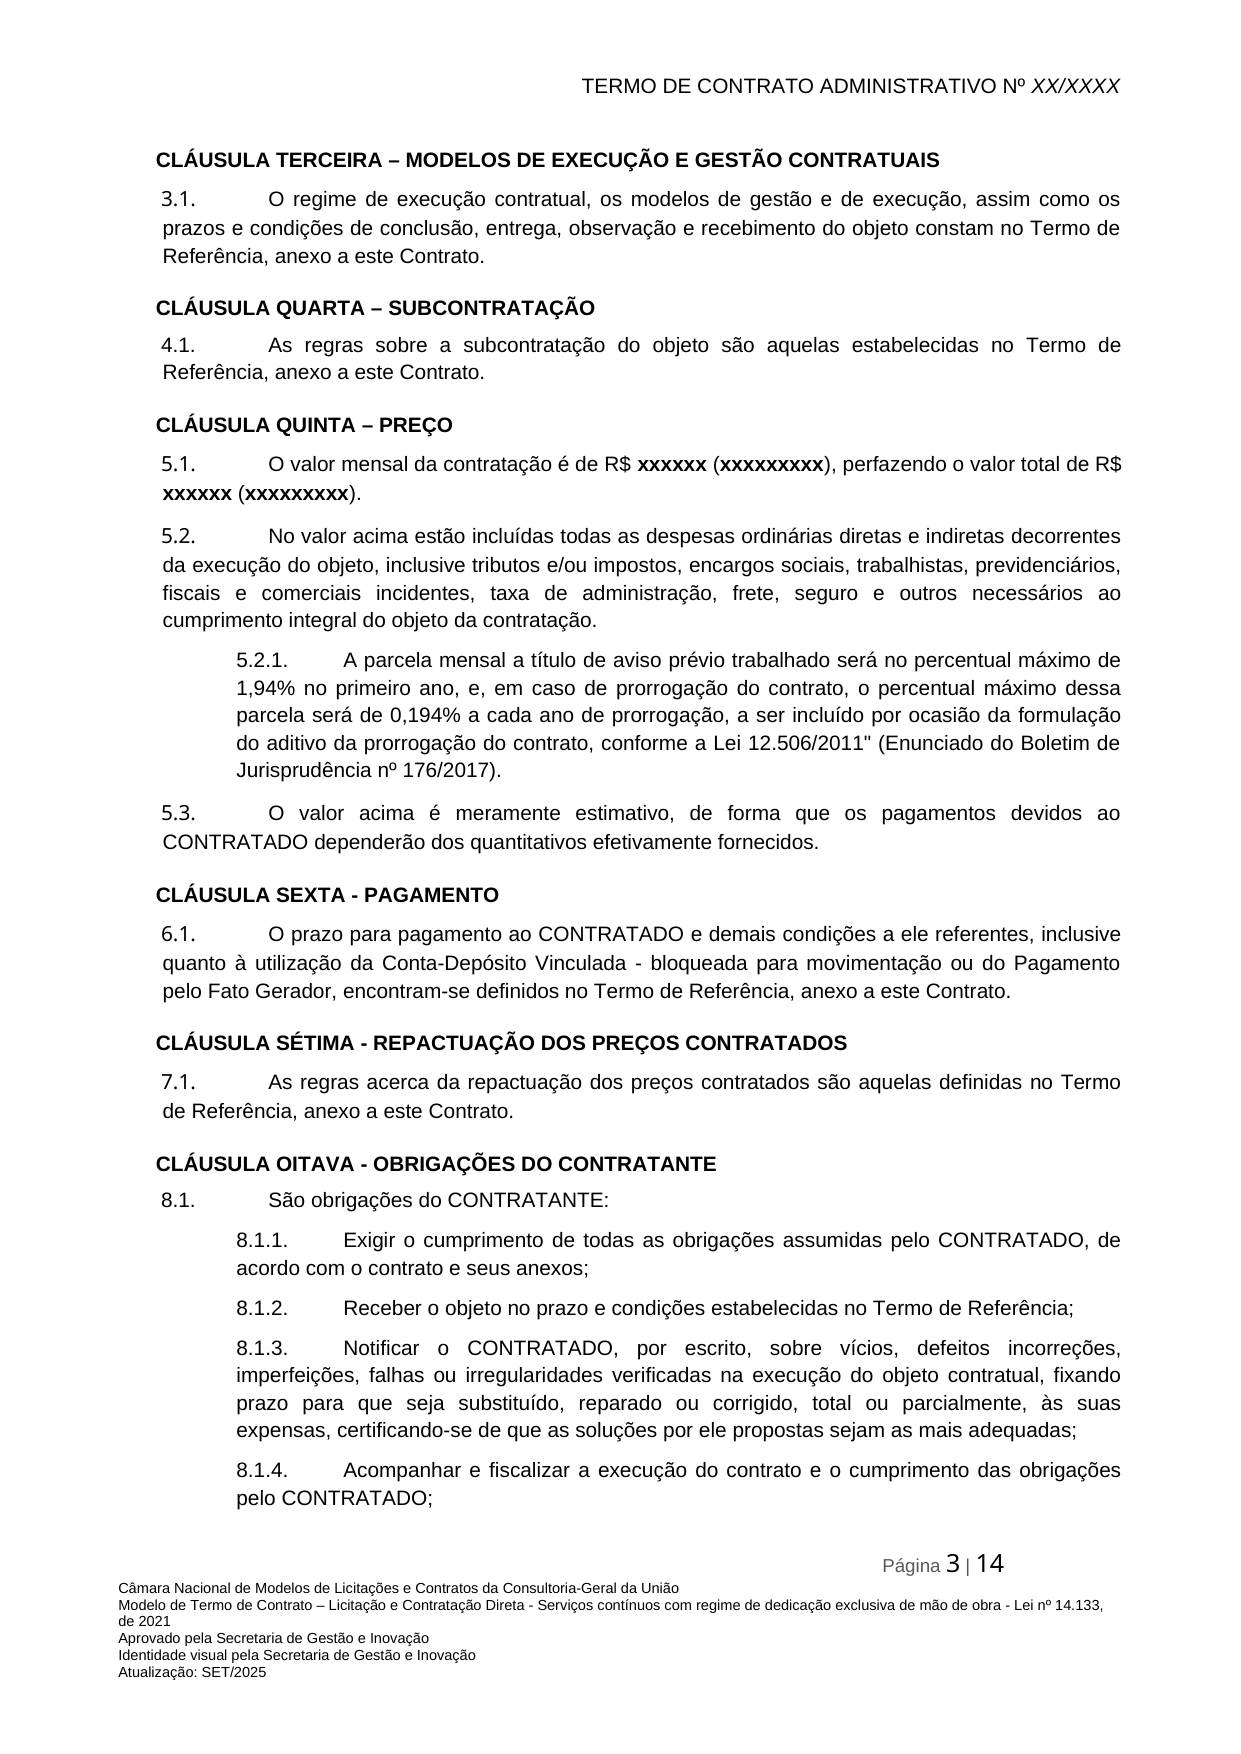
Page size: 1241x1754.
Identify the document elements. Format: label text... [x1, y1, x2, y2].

list CLÁUSULA TERCEIRA – MODELOS DE EXECUÇÃO E GESTÃO CONTRATUAIS [118, 148, 1122, 172]
list Notificar o CONTRATADO, por escrito, sobre vícios, defeitos incorreções, imperfeições, falhas ou irregularidades verificadas na execução do objeto contratual, fixando prazo para que seja substituído, reparado ou corrigido, total ou parcialmente, às suas expensas, certificando-se de que as soluções por ele propostas sejam as mais adequadas; [236, 1336, 1122, 1442]
list No valor acima estão incluídas todas as despesas ordinárias diretas e indiretas decorrentes da execução do objeto, inclusive tributos e/ou impostos, encargos sociais, trabalhistas, previdenciários, fiscais e comerciais incidentes, taxa de administração, frete, seguro e outros necessários ao cumprimento integral do objeto da contratação. [161, 521, 1122, 632]
list O regime de execução contratual, os modelos de gestão e de execução, assim como os prazos e condições de conclusão, entrega, observação e recebimento do objeto constam no Termo de Referência, anexo a este Contrato. [161, 184, 1122, 268]
list CLÁUSULA OITAVA - OBRIGAÇÕES DO CONTRATANTE [118, 1152, 1122, 1176]
list CLÁUSULA QUINTA – PREÇO [118, 413, 1122, 437]
list CLÁUSULA SEXTA - PAGAMENTO [118, 882, 1122, 906]
list O valor mensal da contratação é de R$ xxxxxx (xxxxxxxxx), perfazendo o valor total de R$ xxxxxx (xxxxxxxxx). [161, 449, 1122, 505]
list Acompanhar e fiscalizar a execução do contrato e o cumprimento das obrigações pelo CONTRATADO; [236, 1458, 1122, 1510]
list São obrigações do CONTRATANTE: [161, 1188, 1122, 1212]
list CLÁUSULA QUARTA – SUBCONTRATAÇÃO [118, 296, 1122, 320]
list A parcela mensal a título de aviso prévio trabalhado será no percentual máximo de 1,94% no primeiro ano, e, em caso de prorrogação do contrato, o percentual máximo dessa parcela será de 0,194% a cada ano de prorrogação, a ser incluído por ocasião da formulação do aditivo da prorrogação do contrato, conforme a Lei 12.506/2011" (Enunciado do Boletim de Jurisprudência nº 176/2017). [236, 648, 1122, 782]
list Receber o objeto no prazo e condições estabelecidas no Termo de Referência; [236, 1296, 1122, 1320]
list CLÁUSULA SÉTIMA - REPACTUAÇÃO DOS PREÇOS CONTRATADOS [118, 1031, 1122, 1055]
list Exigir o cumprimento de todas as obrigações assumidas pelo CONTRATADO, de acordo com o contrato e seus anexos; [236, 1228, 1122, 1280]
list O prazo para pagamento ao CONTRATADO e demais condições a ele referentes, inclusive quanto à utilização da Conta-Depósito Vinculada - bloqueada para movimentação ou do Pagamento pelo Fato Gerador, encontram-se definidos no Termo de Referência, anexo a este Contrato. [161, 919, 1122, 1002]
list As regras acerca da repactuação dos preços contratados são aquelas definidas no Termo de Referência, anexo a este Contrato. [161, 1067, 1122, 1123]
list O valor acima é meramente estimativo, de forma que os pagamentos devidos ao CONTRATADO dependerão dos quantitativos efetivamente fornecidos. [161, 798, 1122, 854]
list As regras sobre a subcontratação do objeto são aquelas estabelecidas no Termo de Referência, anexo a este Contrato. [161, 333, 1122, 384]
